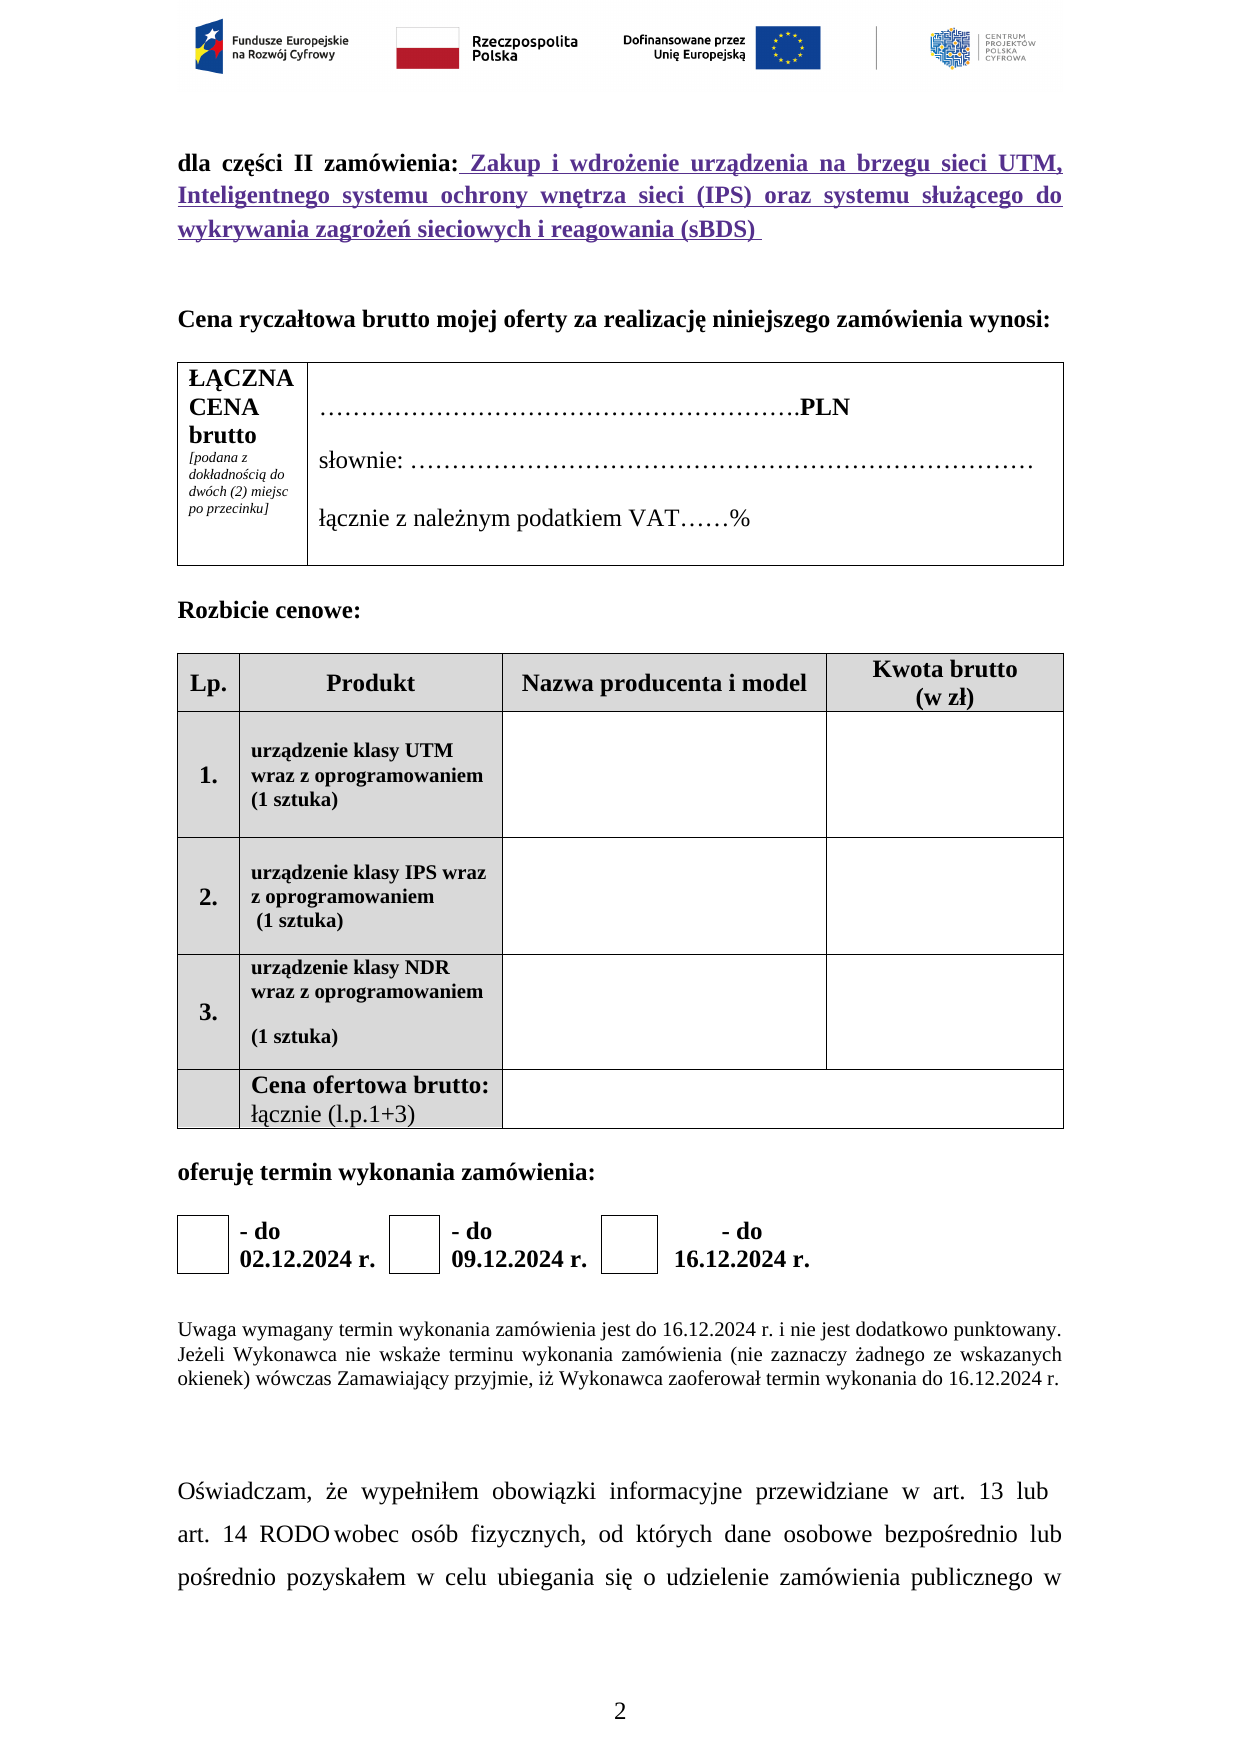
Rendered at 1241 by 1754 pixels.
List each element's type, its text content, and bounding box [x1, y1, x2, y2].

table_cell [503, 955, 826, 1069]
list dla części II zamówienia: Zakup i wdrożenie urządzenia na brzegu sieci UTM, Inteligentnego systemu ochrony wnętrza sieci (IPS) oraz systemu służącego do wykrywania zagrożeń sieciowych i reagowania (sBDS) [177, 207, 1063, 242]
table_cell 2. [178, 838, 239, 954]
table_cell [503, 838, 826, 954]
list dla części II zamówienia: Zakup i wdrożenie urządzenia na brzegu sieci UTM, Inteligentnego systemu ochrony wnętrza sieci (IPS) oraz systemu służącego do wykrywania zagrożeń sieciowych i reagowania (sBDS) [177, 148, 1063, 206]
table_cell [178, 1070, 239, 1127]
table_header [178, 1216, 228, 1273]
table_cell [827, 712, 1063, 837]
table_header - do 09.12.2024 r. [440, 1215, 601, 1273]
text Cena ryczałtowa brutto mojej oferty za realizację niniejszego zamówienia wynosi: [177, 304, 1063, 333]
table_cell [503, 712, 826, 837]
picture [177, 0, 1063, 92]
table_header Kwota brutto (w zł) [827, 654, 1063, 711]
table_cell 1. [178, 712, 239, 837]
table_cell urządzenie klasy UTM wraz z oprogramowaniem (1 sztuka) [240, 712, 502, 837]
table_cell Cena ofertowa brutto: łącznie (l.p.1+3) [240, 1070, 502, 1127]
table_header ŁĄCZNA CENA brutto [podana z dokładnością do dwóch (2) miejsc po przecinku] [178, 363, 307, 565]
text Uwaga wymagany termin wykonania zamówienia jest do 16.12.2024 r. i nie jest dodatkowo punktowany. Jeżeli Wykonawca nie wskaże terminu wykonania zamówienia (nie zaznaczy żadnego ze wskazanych okienek) wówczas Zamawiający przyjmie, iż Wykonawca zaoferował termin wykonania do 16.12.2024 r. [177, 1317, 1063, 1389]
table_cell 3. [178, 955, 239, 1069]
table_header Lp. [178, 654, 239, 711]
table_header [390, 1216, 439, 1273]
table_header ………………………………………………….PLN słownie: ………………………………………………………………… łącznie z należnym podatkiem VAT……% [308, 363, 1063, 565]
table_cell [503, 1070, 1063, 1127]
table_cell [827, 955, 1063, 1069]
text oferuję termin wykonania zamówienia: [177, 1157, 1063, 1186]
table_header - do 16.12.2024 r. [658, 1215, 857, 1273]
table_cell urządzenie klasy IPS wraz z oprogramowaniem (1 sztuka) [240, 838, 502, 954]
table_header - do 02.12.2024 r. [229, 1215, 389, 1273]
table_cell urządzenie klasy NDR wraz z oprogramowaniem (1 sztuka) [240, 955, 502, 1069]
table_cell [827, 838, 1063, 954]
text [177, 1476, 1063, 1591]
table_header [602, 1216, 657, 1273]
table_header Nazwa producenta i model [503, 654, 826, 711]
table_header Produkt [240, 654, 502, 711]
text Rozbicie cenowe: [177, 595, 1063, 624]
